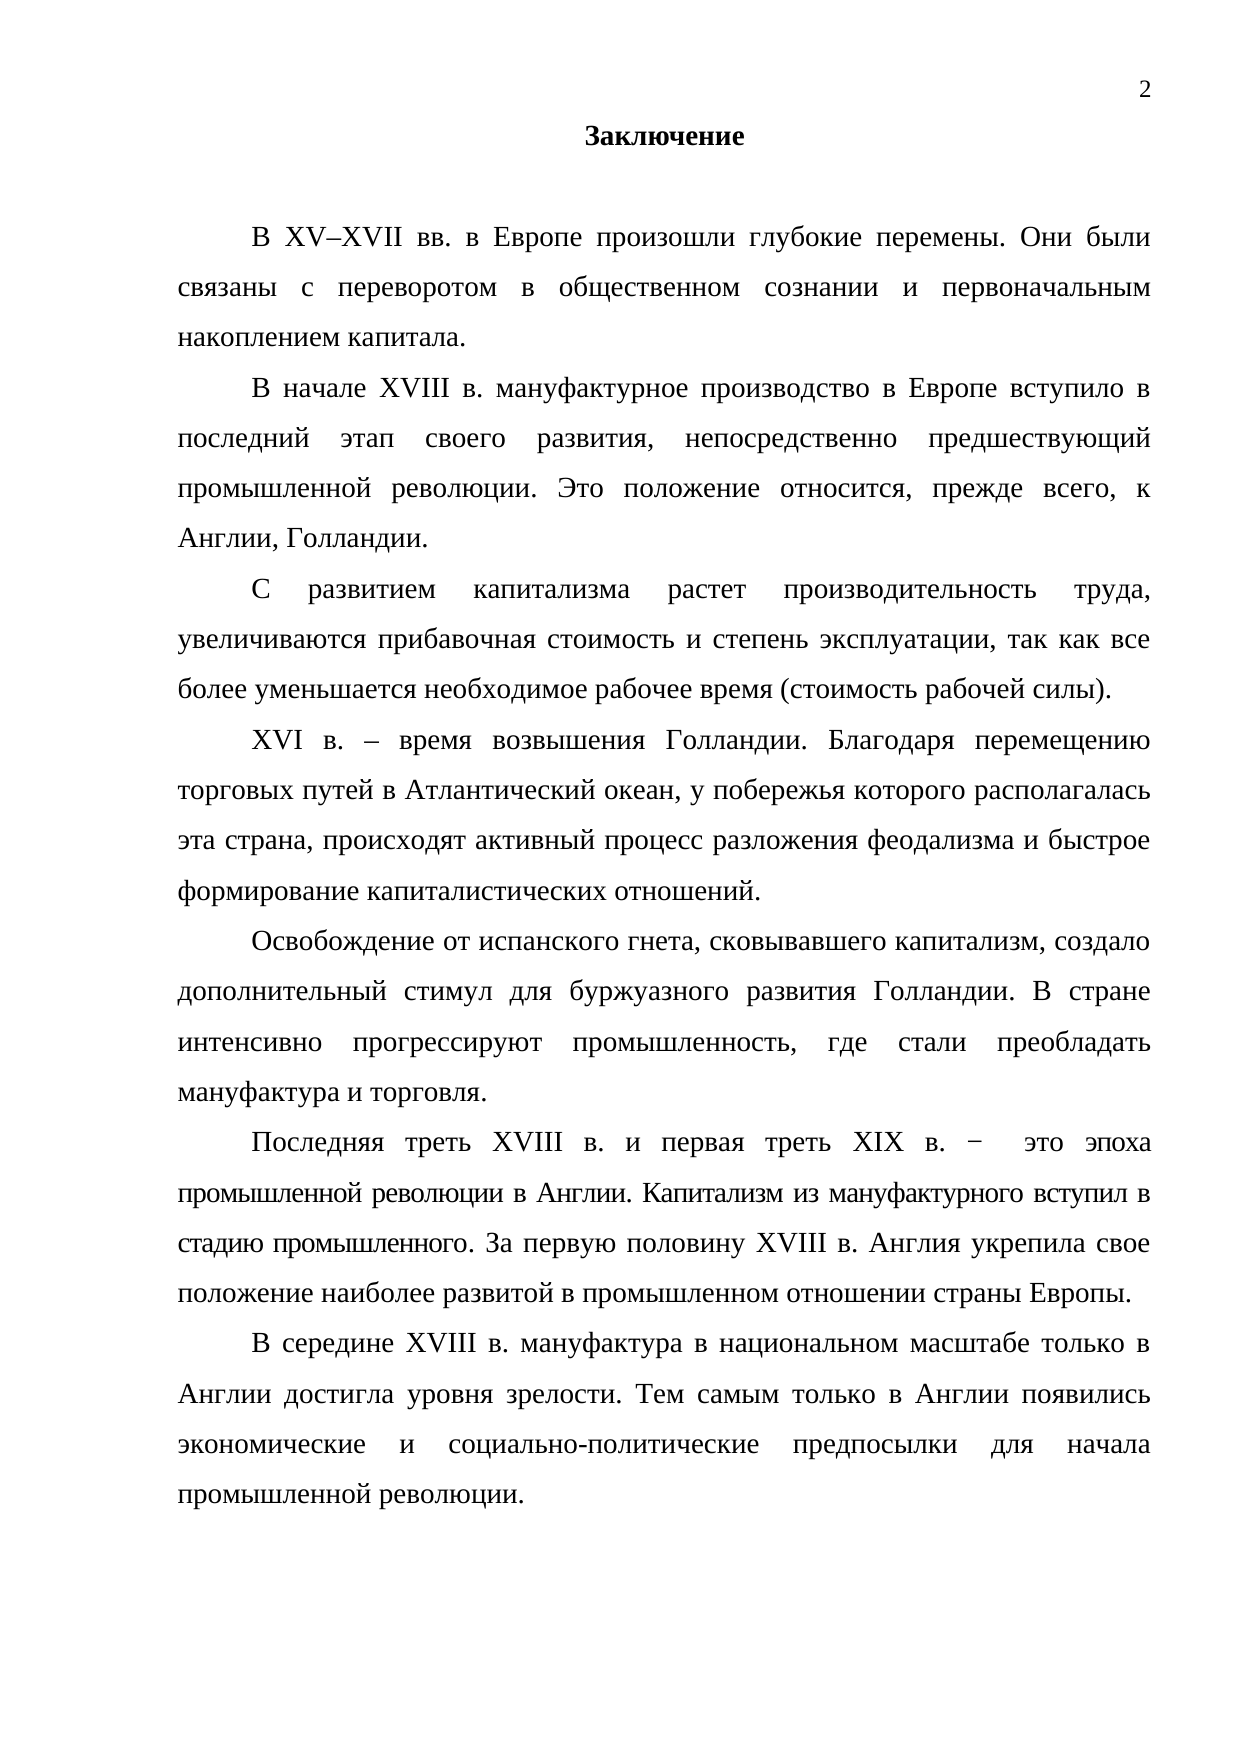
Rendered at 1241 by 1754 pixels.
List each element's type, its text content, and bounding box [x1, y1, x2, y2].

text Последняя треть XVIII в. и первая треть XIX в. − это эпоха промышленной революции в Англии. Капитализм из мануфактурного вступил в стадию промышленного. За первую половину XVIII в. Англия укрепила свое положение наиболее развитой в промышленном отношении страны Европы. [177, 1124, 1152, 1309]
text С развитием капитализма растет производительность труда, увеличиваются прибавочная стоимость и степень эксплуатации, так как все более уменьшается необходимое рабочее время (стоимость рабочей силы). [177, 571, 1152, 705]
subtitle Заключение [177, 118, 1152, 152]
text Освобождение от испанского гнета, сковывавшего капитализм, создало дополнительный стимул для буржуазного развития Голландии. В стране интенсивно прогрессируют промышленность, где стали преобладать мануфактура и торговля. [177, 923, 1152, 1108]
text XVI в. – время возвышения Голландии. Благодаря перемещению торговых путей в Атлантический океан, у побережья которого располагалась эта страна, происходят активный процесс разложения феодализма и быстрое формирование капиталистических отношений. [177, 722, 1152, 906]
text В ХV–XVII вв. в Европе произошли глубокие перемены. Они были связаны с переворотом в общественном сознании и первоначальным накоплением капитала. [177, 219, 1152, 353]
text В середине XVIII в. мануфактура в национальном масштабе только в Англии достигла уровня зрелости. Тем самым только в Англии появились экономические и социально-политические предпосылки для начала промышленной революции. [177, 1326, 1152, 1510]
text В начале XVIII в. мануфактурное производство в Европе вступило в последний этап своего развития, непосредственно предшествующий промышленной революции. Это положение относится, прежде всего, к Англии, Голландии. [177, 370, 1152, 554]
